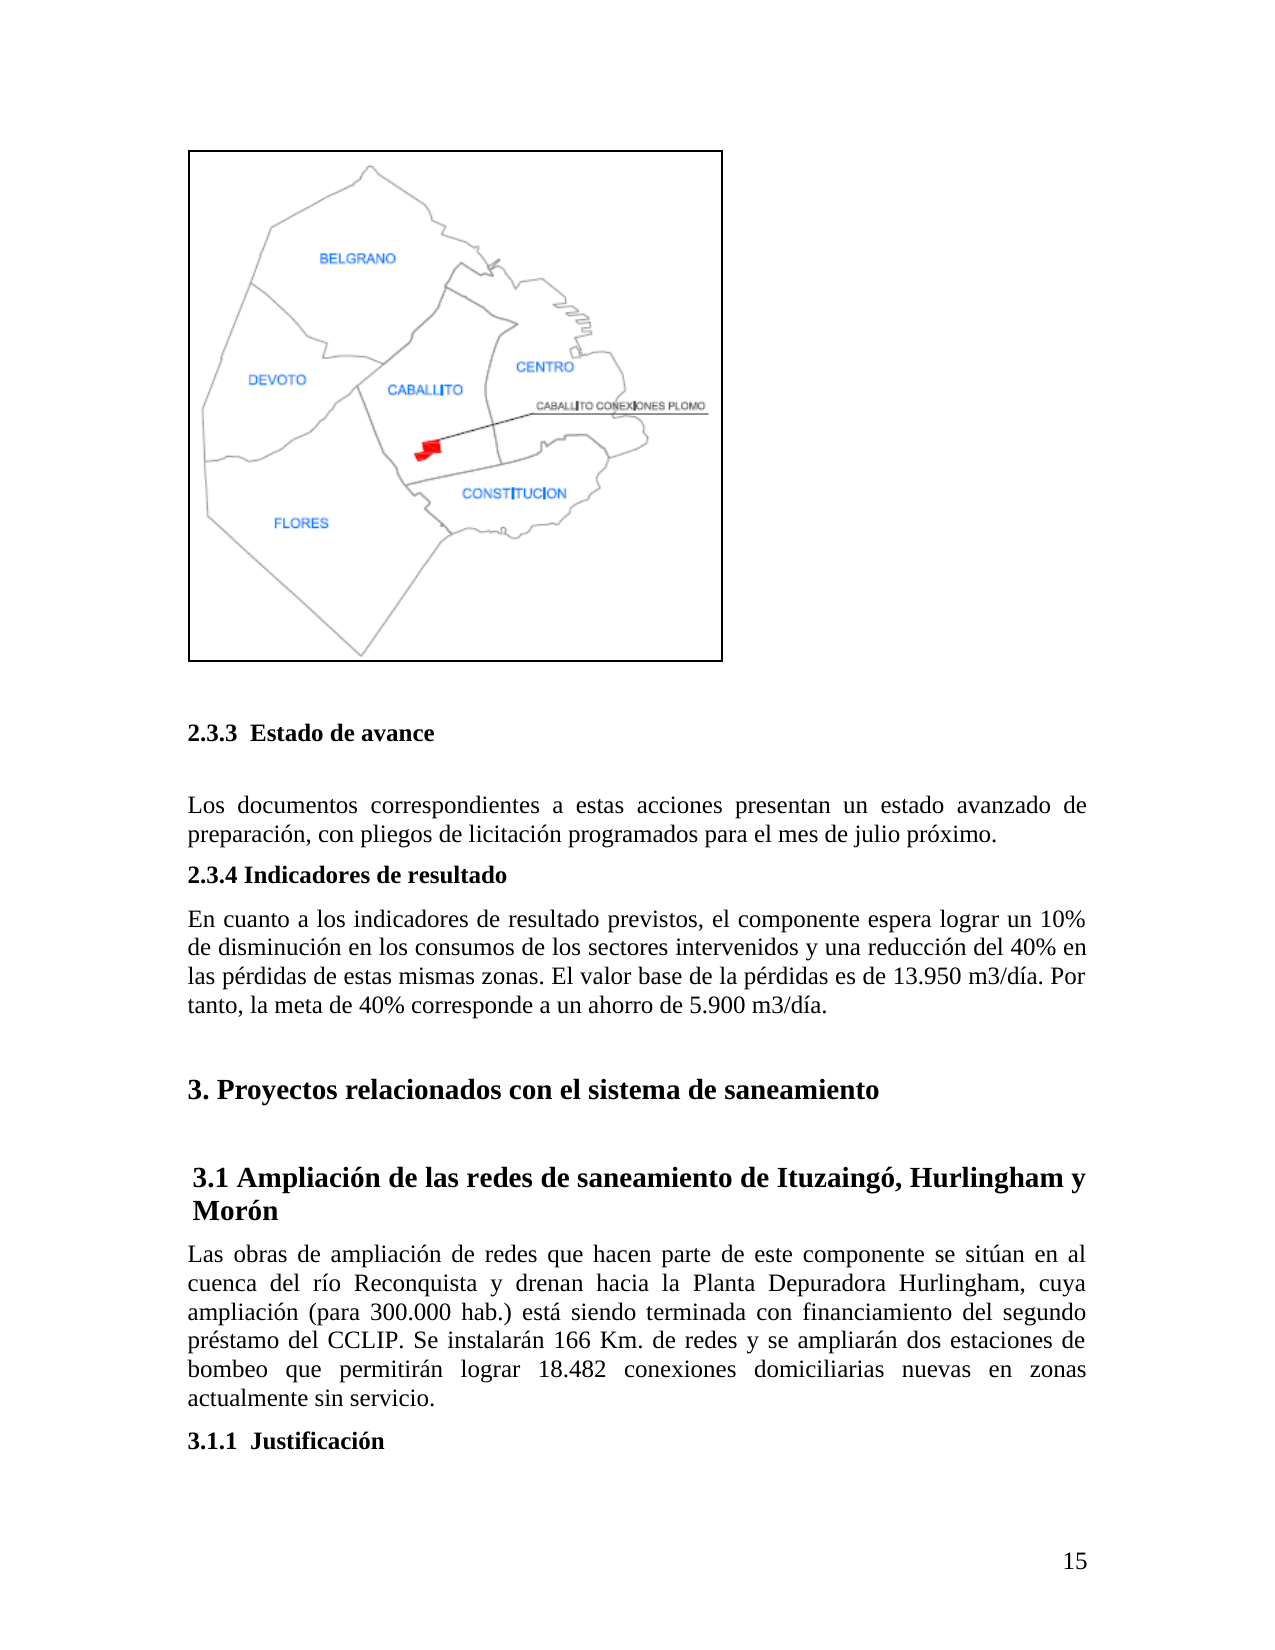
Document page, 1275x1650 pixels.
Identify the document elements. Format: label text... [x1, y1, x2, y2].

list 2.3.4 Indicadores de resultado [187, 860, 1087, 889]
list 2.3.3 Estado de avance [187, 718, 1087, 747]
list Las obras de ampliación de redes que hacen parte de este componente se sitúan en al cuenca del río Reconquista y drenan hacia la Planta Depuradora Hurlingham, cuya ampliación (para 300.000 hab.) está siendo terminada con financiamiento del segundo préstamo del CCLIP. Se instalarán 166 Km. de redes y se ampliarán dos estaciones de bombeo que permitirán lograr 18.482 conexiones domiciliarias nuevas en zonas actualmente sin servicio. [187, 1239, 1087, 1412]
subtitle 3.1 Ampliación de las redes de saneamiento de Ituzaingó, Hurlingham y Morón [192, 1160, 1087, 1227]
subtitle 3. Proyectos relacionados con el sistema de saneamiento [187, 1072, 1087, 1106]
text En cuanto a los indicadores de resultado previstos, el componente espera lograr un 10% de disminución en los consumos de los sectores intervenidos y una reducción del 40% en las pérdidas de estas mismas zonas. El valor base de la pérdidas es de 13.950 m3/día. Por tanto, la meta de 40% corresponde a un ahorro de 5.900 m3/día. [187, 904, 1087, 1019]
list 3.1.1 Justificación [187, 1426, 1087, 1455]
picture [190, 152, 721, 660]
text Los documentos correspondientes a estas acciones presentan un estado avanzado de preparación, con pliegos de licitación programados para el mes de julio próximo. [187, 790, 1087, 848]
